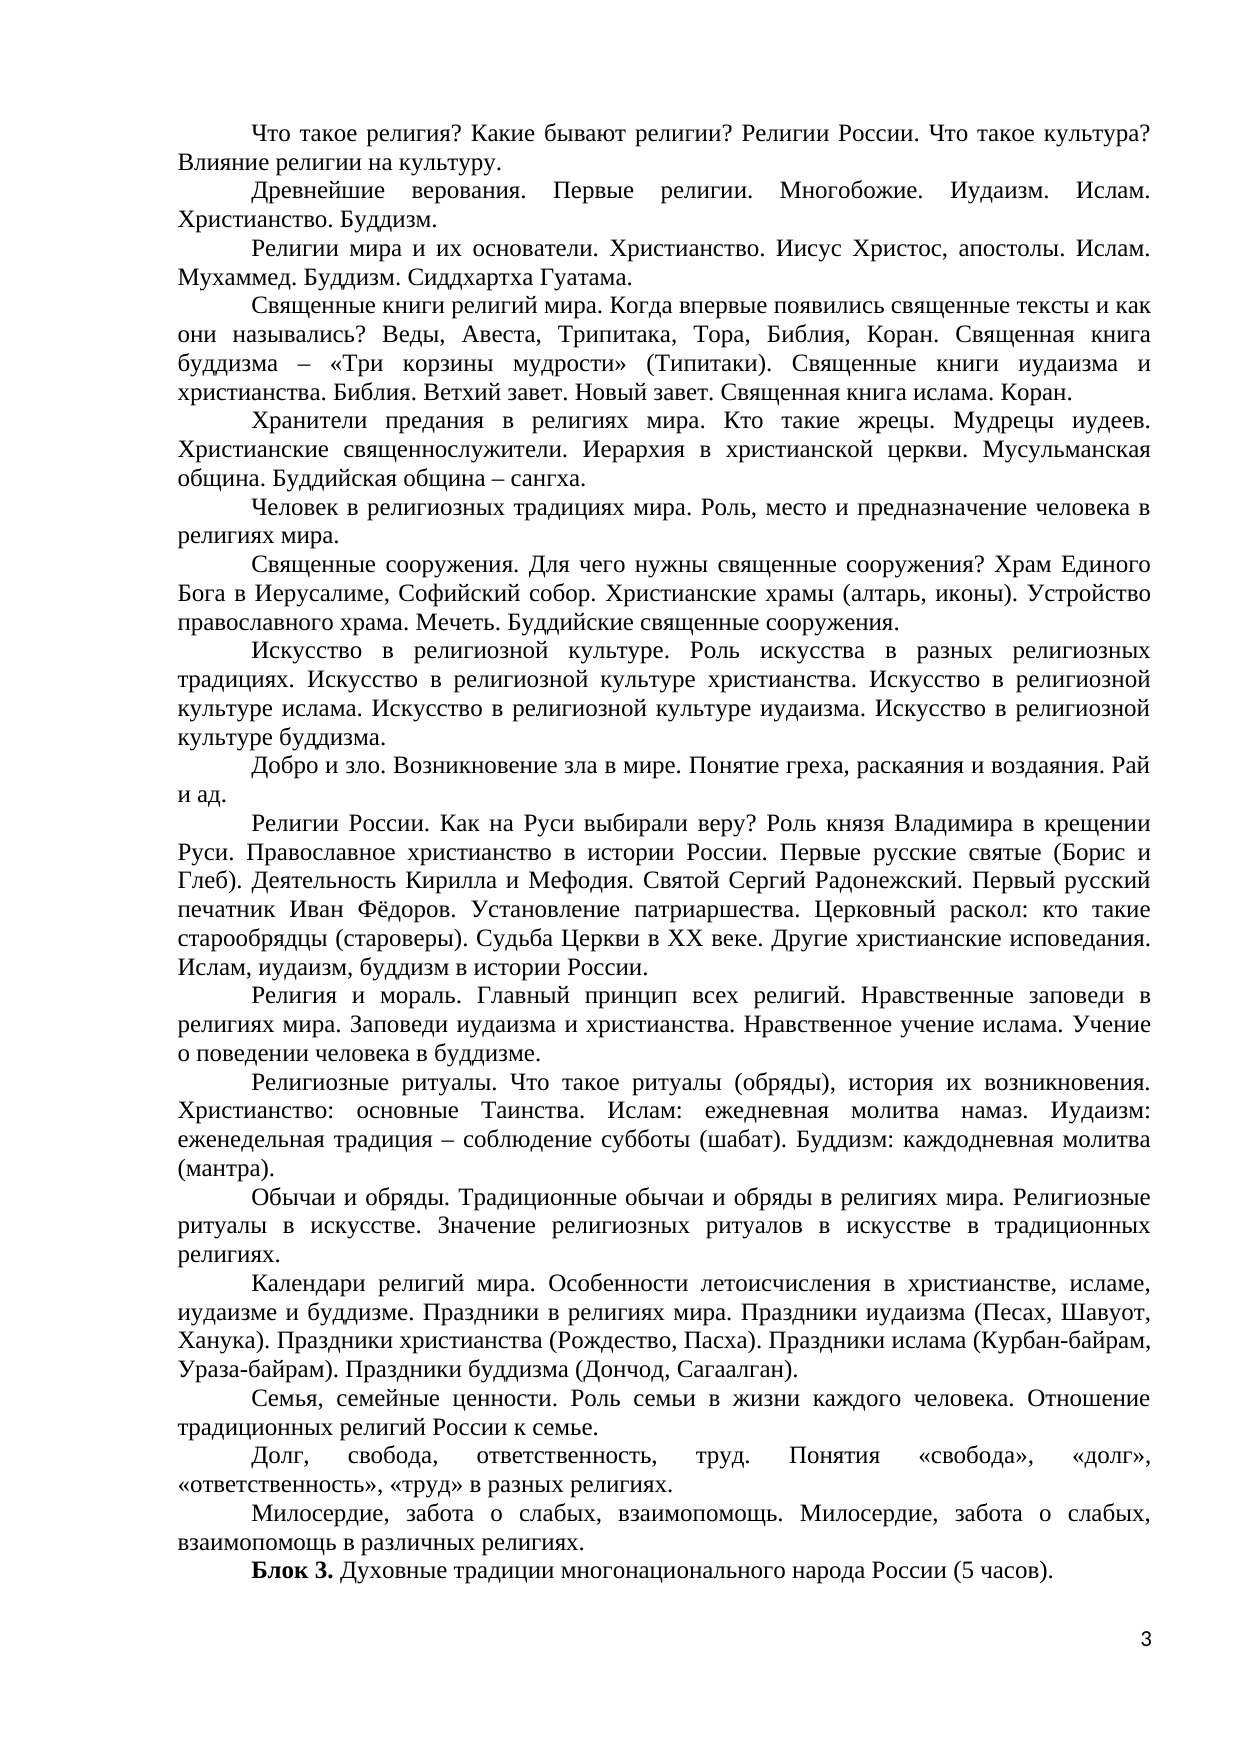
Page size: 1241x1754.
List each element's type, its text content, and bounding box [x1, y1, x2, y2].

text Религии России. Как на Руси выбирали веру? Роль князя Владимира в крещении Руси. Православное христианство в истории России. Первые русские святые (Борис и Глеб). Деятельность Кирилла и Мефодия. Святой Сергий Радонежский. Первый русский печатник Иван Фёдоров. Установление патриаршества. Церковный раскол: кто такие старообрядцы (староверы). Судьба Церкви в XX веке. Другие христианские исповедания. Ислам, иудаизм, буддизм в истории России. [177, 808, 1152, 981]
text Древнейшие верования. Первые религии. Многобожие. Иудаизм. Ислам. Христианство. Буддизм. [177, 176, 1152, 233]
text Календари религий мира. Особенности летоисчисления в христианстве, исламе, иудаизме и буддизме. Праздники в религиях мира. Праздники иудаизма (Песах, Шавуот, Ханука). Праздники христианства (Рождество, Пасха). Праздники ислама (Курбан-байрам, Ураза-байрам). Праздники буддизма (Дончод, Сагаалган). [177, 1268, 1152, 1383]
text Блок 3. Духовные традиции многонационального народа России (5 часов). [177, 1556, 1152, 1584]
text Добро и зло. Возникновение зла в мире. Понятие греха, раскаяния и воздаяния. Рай и ад. [177, 751, 1152, 808]
text Священные книги религий мира. Когда впервые появились священные тексты и как они назывались? Веды, Авеста, Трипитака, Тора, Библия, Коран. Священная книга буддизма – «Три корзины мудрости» (Типитаки). Священные книги иудаизма и христианства. Библия. Ветхий завет. Новый завет. Священная книга ислама. Коран. [177, 291, 1152, 406]
text Религии мира и их основатели. Христианство. Иисус Христос, апостолы. Ислам. Мухаммед. Буддизм. Сиддхартха Гуатама. [177, 233, 1152, 291]
text Что такое религия? Какие бывают религии? Религии России. Что такое культура? Влияние религии на культуру. [177, 118, 1152, 176]
text Священные сооружения. Для чего нужны священные сооружения? Храм Единого Бога в Иерусалиме, Софийский собор. Христианские храмы (алтарь, иконы). Устройство православного храма. Мечеть. Буддийские священные сооружения. [177, 549, 1152, 636]
text Хранители предания в религиях мира. Кто такие жрецы. Мудрецы иудеев. Христианские священнослужители. Иерархия в христианской церкви. Мусульманская община. Буддийская община – сангха. [177, 406, 1152, 492]
text Семья, семейные ценности. Роль семьи в жизни каждого человека. Отношение традиционных религий России к семье. [177, 1383, 1152, 1441]
text Обычаи и обряды. Традиционные обычаи и обряды в религиях мира. Религиозные ритуалы в искусстве. Значение религиозных ритуалов в искусстве в традиционных религиях. [177, 1182, 1152, 1268]
text Искусство в религиозной культуре. Роль искусства в разных религиозных традициях. Искусство в религиозной культуре христианства. Искусство в религиозной культуре ислама. Искусство в религиозной культуре иудаизма. Искусство в религиозной культуре буддизма. [177, 636, 1152, 751]
text Долг, свобода, ответственность, труд. Понятия «свобода», «долг», «ответственность», «труд» в разных религиях. [177, 1441, 1152, 1498]
text Религиозные ритуалы. Что такое ритуалы (обряды), история их возникновения. Христианство: основные Таинства. Ислам: ежедневная молитва намаз. Иудаизм: еженедельная традиция – соблюдение субботы (шабат). Буддизм: каждодневная молитва (мантра). [177, 1067, 1152, 1182]
text Милосердие, забота о слабых, взаимопомощь. Милосердие, забота о слабых, взаимопомощь в различных религиях. [177, 1498, 1152, 1556]
text Человек в религиозных традициях мира. Роль, место и предназначение человека в религиях мира. [177, 492, 1152, 549]
text Религия и мораль. Главный принцип всех религий. Нравственные заповеди в религиях мира. Заповеди иудаизма и христианства. Нравственное учение ислама. Учение о поведении человека в буддизме. [177, 981, 1152, 1067]
